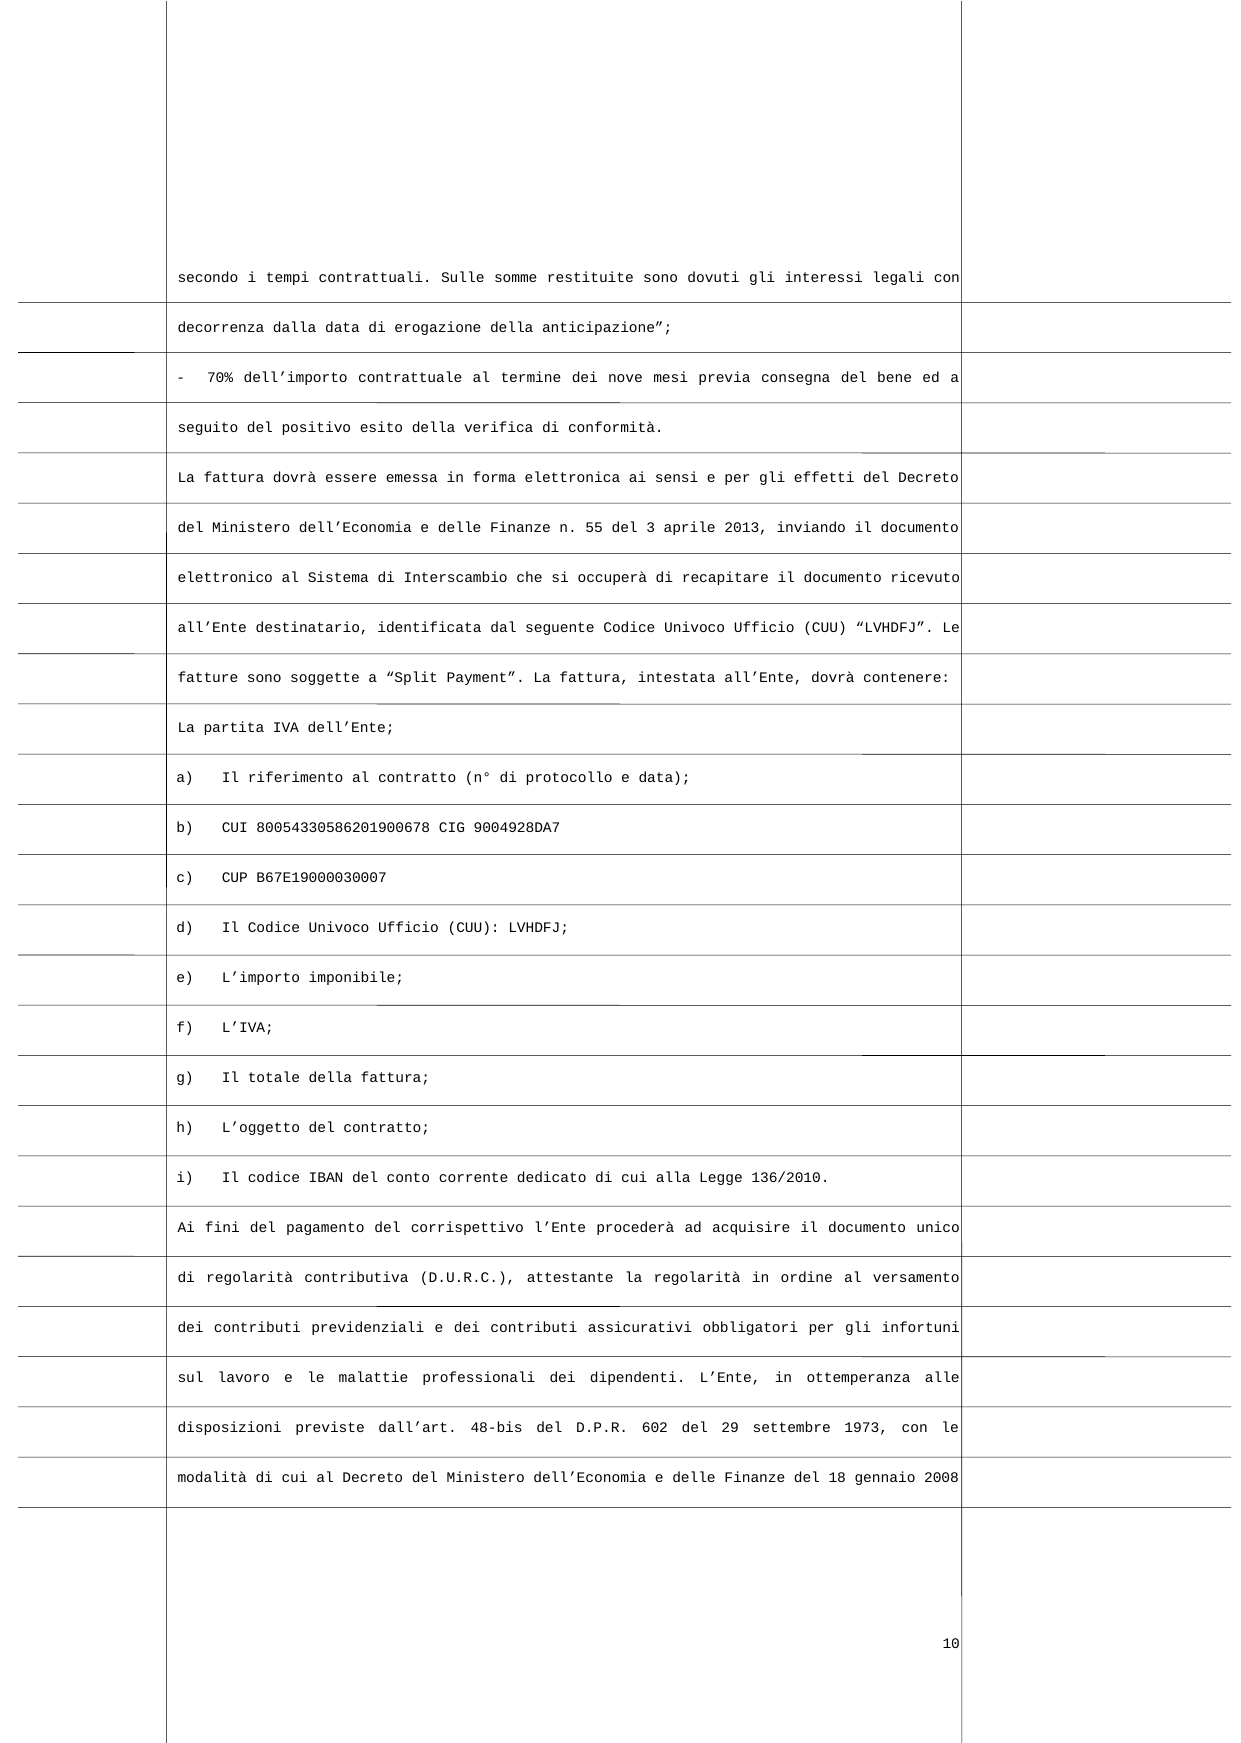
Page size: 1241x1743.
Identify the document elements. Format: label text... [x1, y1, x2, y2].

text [177, 1201, 960, 1501]
list Il totale della fattura; [176, 1051, 960, 1101]
text La fattura dovrà essere emessa in forma elettronica ai sensi e per gli effetti del Decreto del Ministero dell’Economia e delle Finanze n. 55 del 3 aprile 2013, inviando il documento elettronico al Sistema di Interscambio che si occuperà di recapitare il documento ricevuto all’Ente destinatario, identificata dal seguente Codice Univoco Ufficio (CUU) “LVHDFJ”. Le fatture sono soggette a “Split Payment”. La fattura, intestata all’Ente, dovrà contenere: [177, 451, 960, 701]
list CUP B67E19000030007 [176, 851, 960, 901]
list L’importo imponibile; [176, 951, 960, 1001]
list Il riferimento al contratto (n° di protocollo e data); [176, 751, 960, 801]
list Il Codice Univoco Ufficio (CUU): LVHDFJ; [176, 901, 960, 951]
list L’oggetto del contratto; [176, 1101, 960, 1151]
list CUI 80054330586201900678 CIG 9004928DA7 [176, 801, 960, 851]
text La partita IVA dell’Ente; [177, 701, 960, 751]
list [176, 251, 960, 351]
list Il codice IBAN del conto corrente dedicato di cui alla Legge 136/2010. [176, 1151, 960, 1201]
list L’IVA; [176, 1001, 960, 1051]
list 70% dell’importo contrattuale al termine dei nove mesi previa consegna del bene ed a seguito del positivo esito della verifica di conformità. [176, 351, 960, 451]
